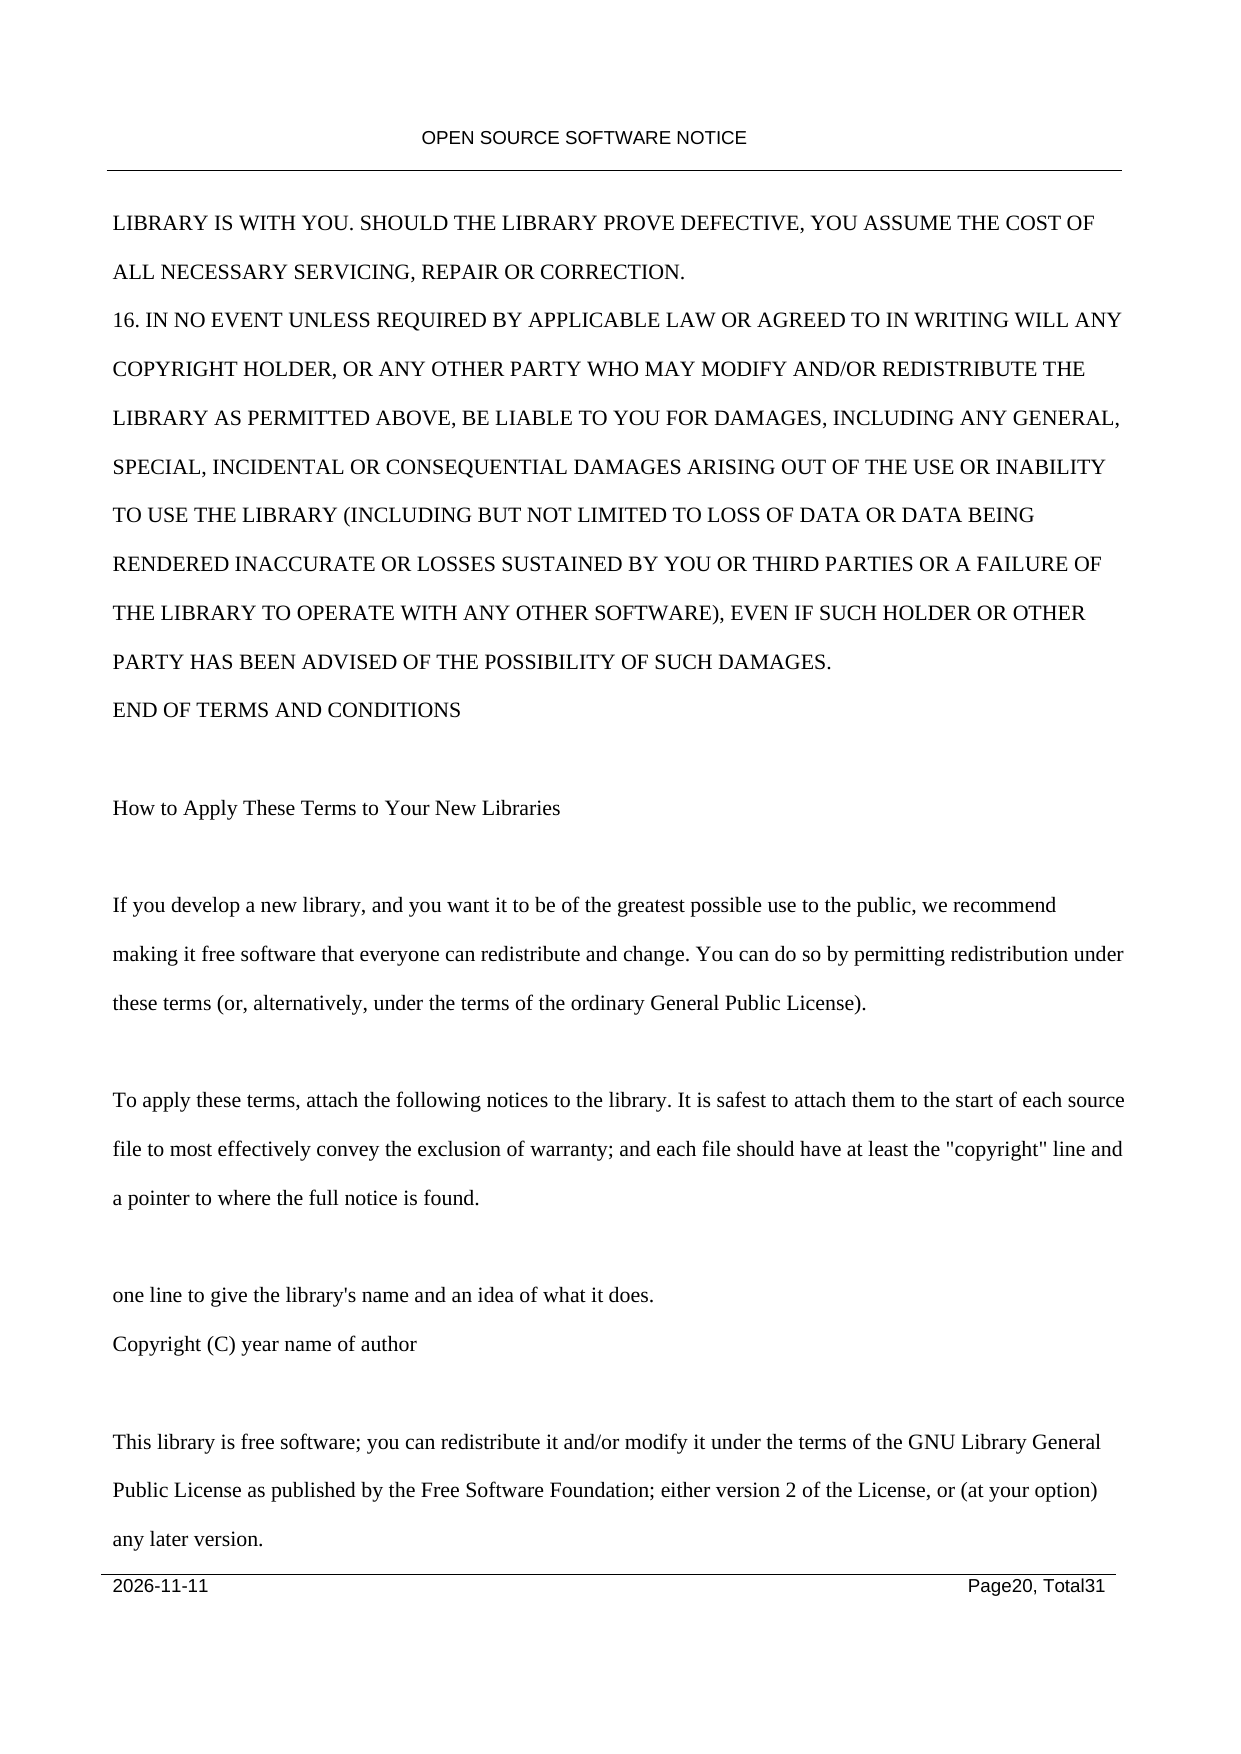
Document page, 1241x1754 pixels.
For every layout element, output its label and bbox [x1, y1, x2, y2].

text [112, 206, 1128, 1555]
